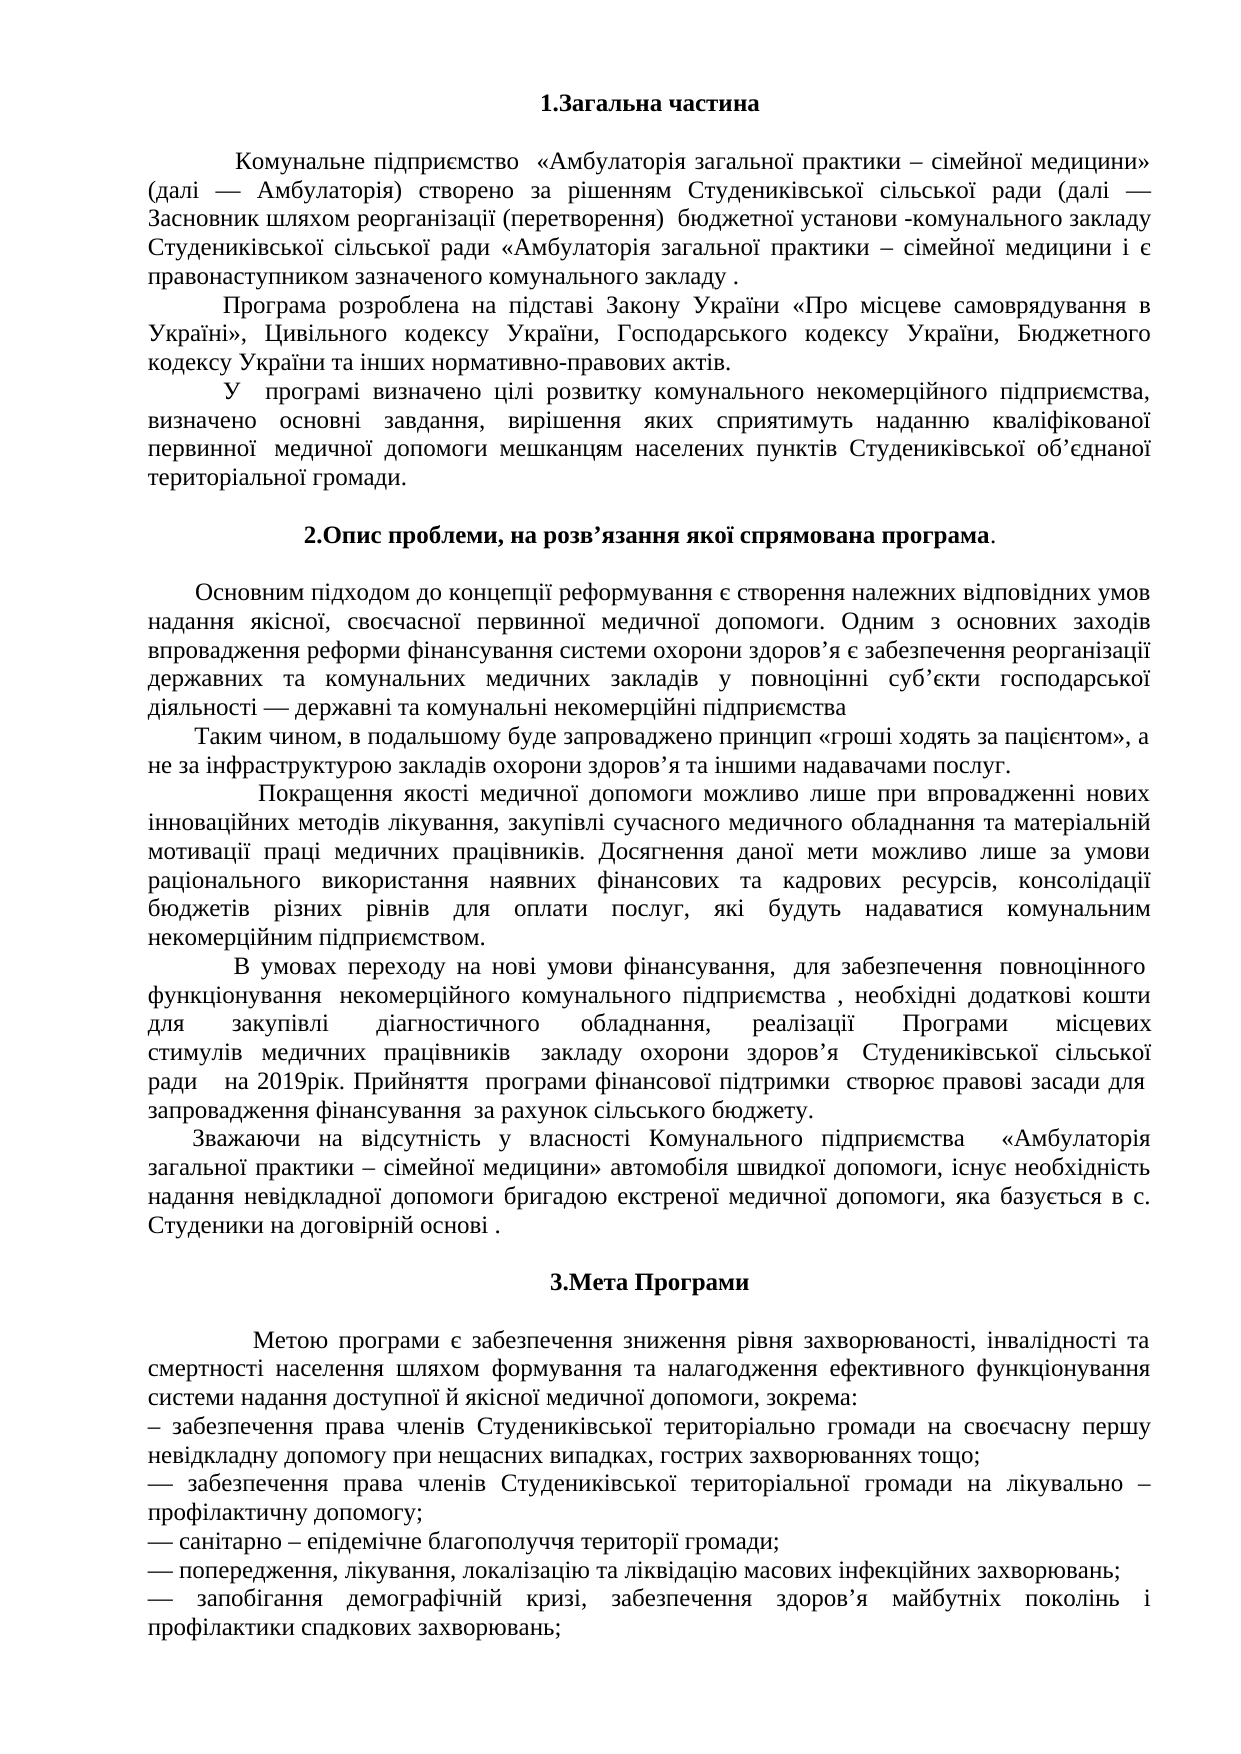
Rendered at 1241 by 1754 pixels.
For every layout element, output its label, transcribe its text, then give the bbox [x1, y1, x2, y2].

text — санітарно – епідемічне благополуччя території громади; [148, 1526, 1152, 1555]
text Зважаючи на відсутність у власності Комунального підприємства «Амбулаторія загальної практики – сімейної медицини» автомобіля швидкої допомоги, існує необхідність надання невідкладної допомоги бригадою екстреної медичної допомоги, яка базується в с. Студеники на договірній основі . [148, 1123, 1152, 1238]
text — забезпечення права членів Студениківської територіальної громади на лікувально – профілактичну допомогу; [148, 1468, 1152, 1526]
text В умовах переходу на нові умови фінансування, для забезпечення повноцінного функціонування некомерційного комунального підприємства , необхідні додаткові кошти для закупівлі діагностичного обладнання, реалізації Програми місцевих стимулів медичних працівників закладу охорони здоров’я Студениківської сільської ради на 2019рік. Прийняття програми фінансової підтримки створює правові засади для запровадження фінансування за рахунок сільського бюджету. [148, 951, 1152, 1123]
text 1.Загальна частина [148, 88, 1152, 117]
text 2.Опис проблеми, на розв’язання якої спрямована програма. [148, 520, 1152, 548]
text — запобігання демографічній кризі, забезпечення здоров’я майбутніх поколінь і профілактики спадкових захворювань; [148, 1583, 1152, 1641]
text — попередження, лікування, локалізацію та ліквідацію масових інфекційних захворювань; [148, 1555, 1152, 1583]
text Таким чином, в подальшому буде запроваджено принцип «гроші ходять за пацієнтом», а не за інфраструктурою закладів охорони здоров’я та іншими надавачами послуг. [148, 721, 1152, 778]
text Метою програми є забезпечення зниження рівня захворюваності, інвалідності та смертності населення шляхом формування та налагодження ефективного функціонування системи надання доступної й якісної медичної допомоги, зокрема: [148, 1325, 1152, 1411]
text Покращення якості медичної допомоги можливо лише при впровадженні нових інноваційних методів лікування, закупівлі сучасного медичного обладнання та матеріальній мотивації праці медичних працівників. Досягнення даної мети можливо лише за умови раціонального використання наявних фінансових та кадрових ресурсів, консолідації бюджетів різних рівнів для оплати послуг, які будуть надаватися комунальним некомерційним підприємством. [148, 778, 1152, 951]
text Комунальне підприємство «Амбулаторія загальної практики – сімейної медицини» (далі — Амбулаторія) створено за рішенням Студениківської сільської ради (далі — Засновник шляхом реорганізації (перетворення) бюджетної установи -комунального закладу Студениківської сільської ради «Амбулаторія загальної практики – сімейної медицини і є правонаступником зазначеного комунального закладу . [148, 146, 1152, 290]
text – забезпечення права членів Студениківської територіально громади на своєчасну першу невідкладну допомогу при нещасних випадках, гострих захворюваннях тощо; [148, 1411, 1152, 1468]
text У програмі визначено цілі розвитку комунального некомерційного підприємства, визначено основні завдання, вирішення яких сприятимуть наданню кваліфікованої первинної медичної допомоги мешканцям населених пунктів Студениківської об’єднаної територіальної громади. [148, 376, 1152, 491]
text Програма розроблена на підставі Закону України «Про місцеве самоврядування в Україні», Цивільного кодексу України, Господарського кодексу України, Бюджетного кодексу України та інших нормативно-правових актів. [148, 290, 1152, 376]
text 3.Мета Програми [148, 1267, 1152, 1296]
text Основним підходом до концепції реформування є створення належних відповідних умов надання якісної, своєчасної первинної медичної допомоги. Одним з основних заходів впровадження реформи фінансування системи охорони здоров’я є забезпечення реорганізації державних та комунальних медичних закладів у повноцінні суб’єкти господарської діяльності — державні та комунальні некомерційні підприємства [148, 577, 1152, 721]
